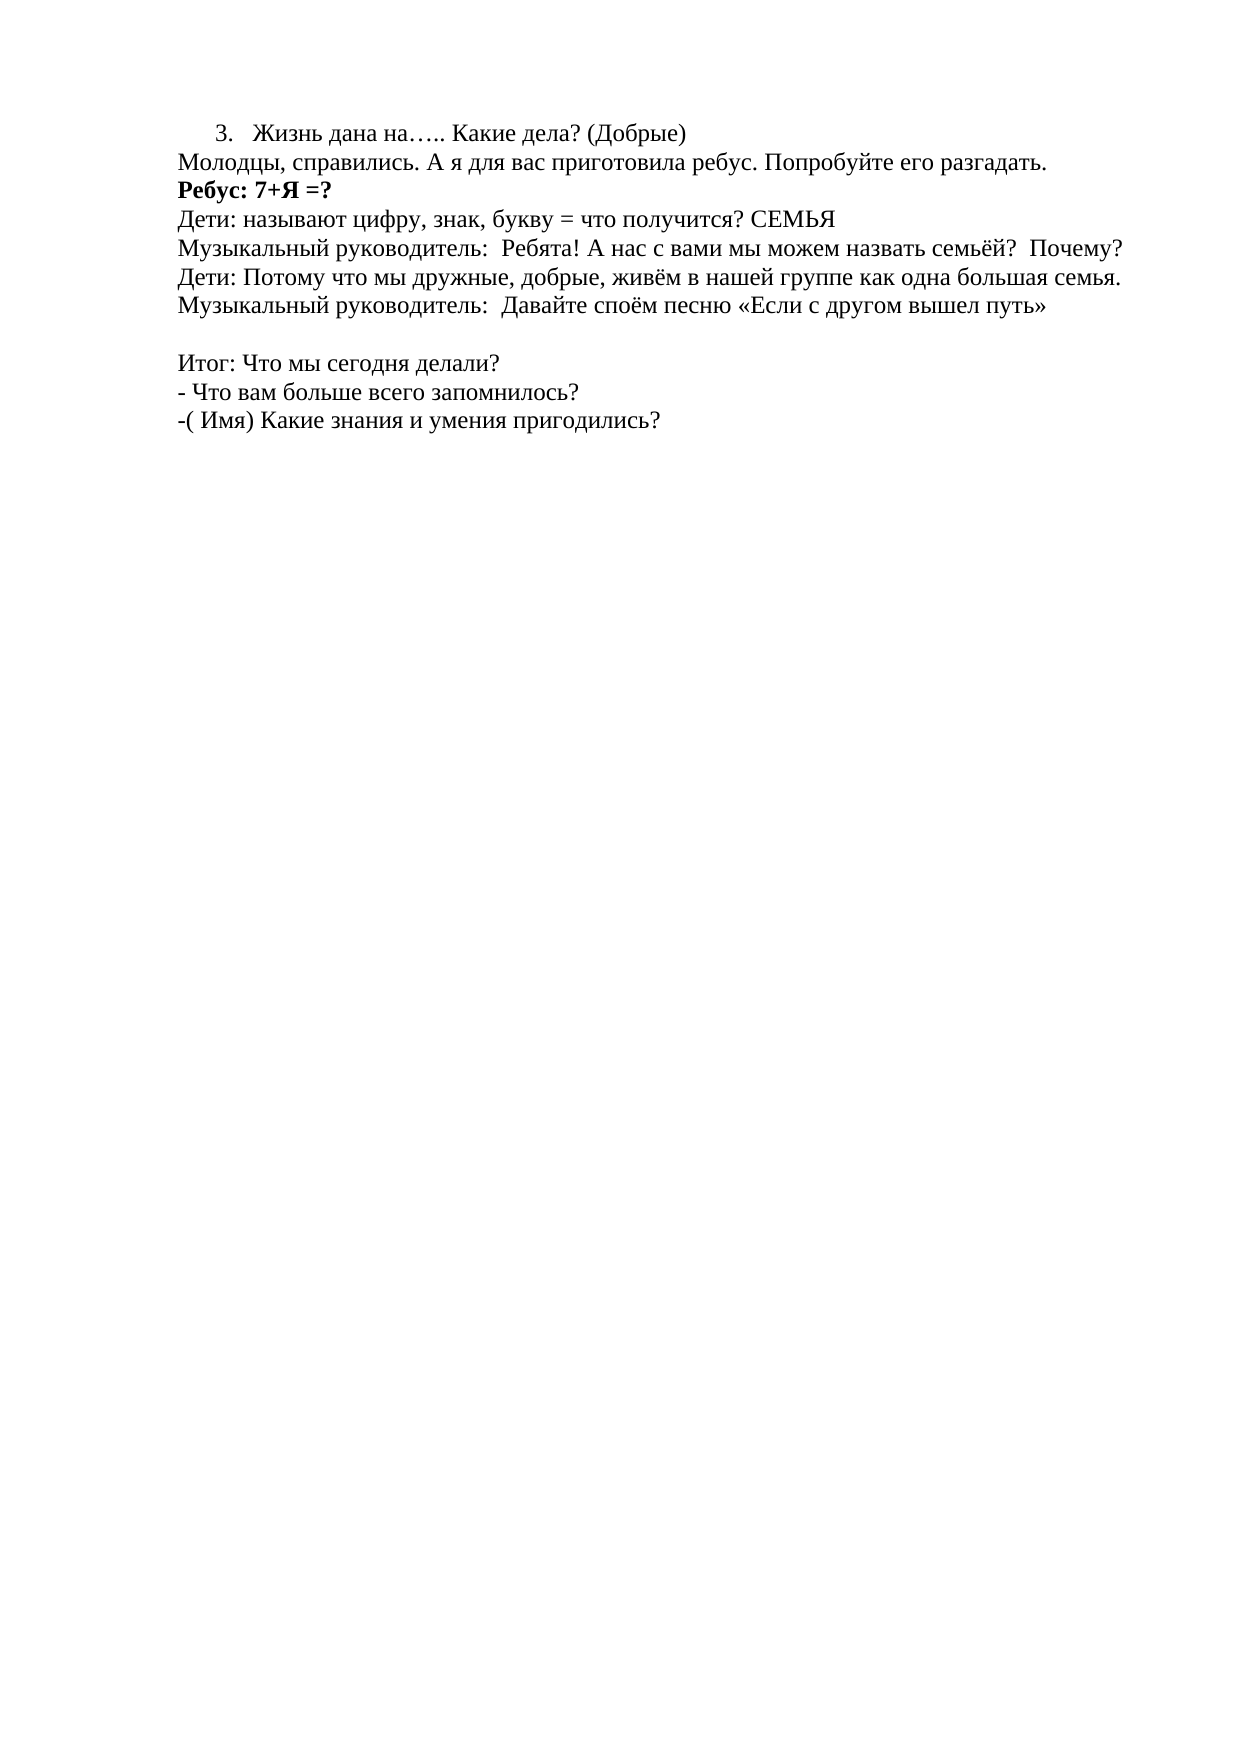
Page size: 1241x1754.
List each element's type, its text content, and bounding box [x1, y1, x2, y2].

text -( Имя) Какие знания и умения пригодились? [177, 406, 1152, 434]
text - Что вам больше всего запомнилось? [177, 377, 1152, 406]
text Молодцы, справились. А я для вас приготовила ребус. Попробуйте его разгадать. [177, 147, 1152, 176]
text Дети: Потому что мы дружные, добрые, живём в нашей группе как одна большая семья. [177, 262, 1152, 291]
text Музыкальный руководитель: Давайте споём песню «Если с другом вышел путь» [177, 291, 1152, 319]
text Музыкальный руководитель: Ребята! А нас с вами мы можем назвать семьёй? Почему? [177, 233, 1152, 262]
text Итог: Что мы сегодня делали? [177, 348, 1152, 377]
list Жизнь дана на….. Какие дела? (Добрые) [215, 118, 1152, 147]
text Ребус: 7+Я =? [177, 176, 1152, 204]
text Дети: называют цифру, знак, букву = что получится? СЕМЬЯ [177, 204, 1152, 233]
